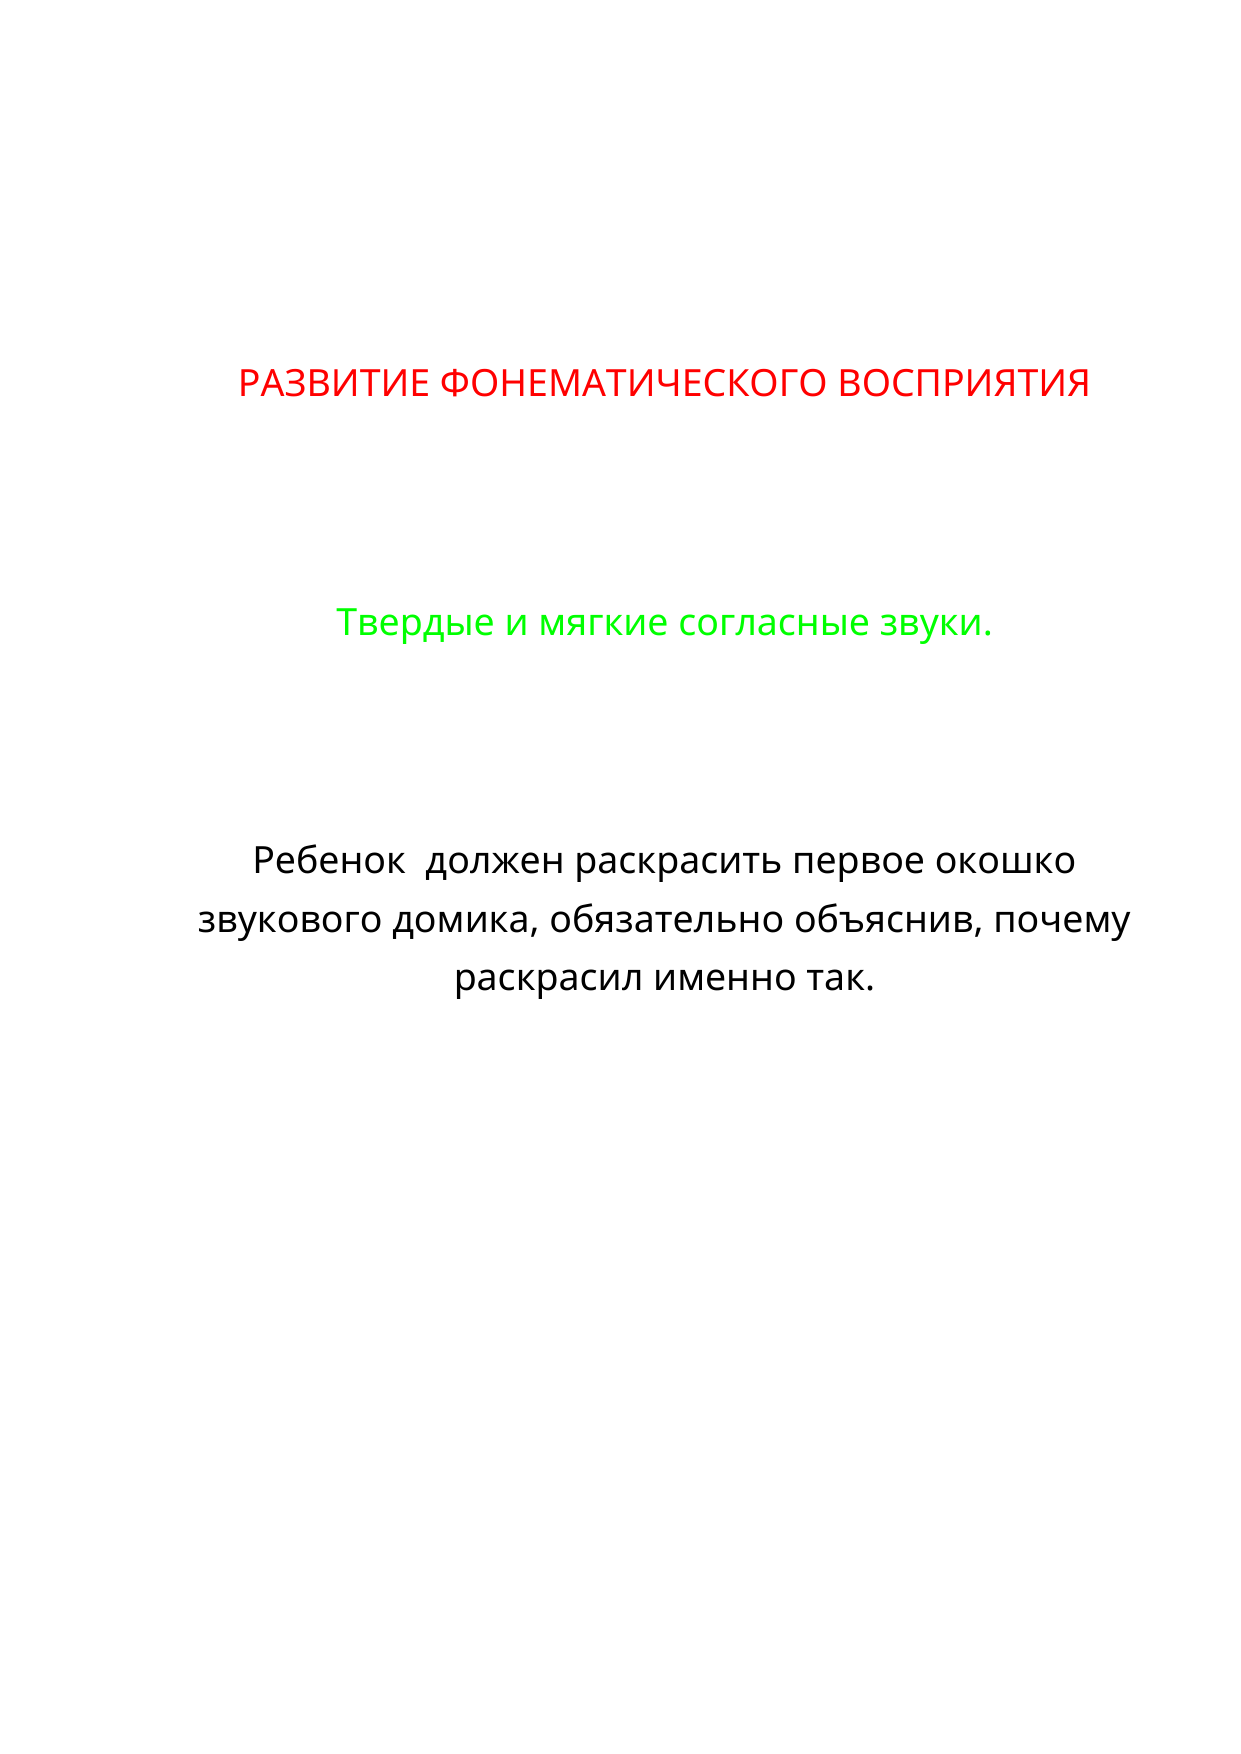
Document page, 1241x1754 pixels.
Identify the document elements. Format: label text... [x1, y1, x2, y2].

text РАЗВИТИЕ ФОНЕМАТИЧЕСКОГО ВОСПРИЯТИЯ [177, 357, 1152, 408]
text Ребенок должен раскрасить первое окошко звукового домика, обязательно объяснив, почему раскрасил именно так. [177, 833, 1152, 1002]
text Твердые и мягкие согласные звуки. [177, 595, 1152, 646]
